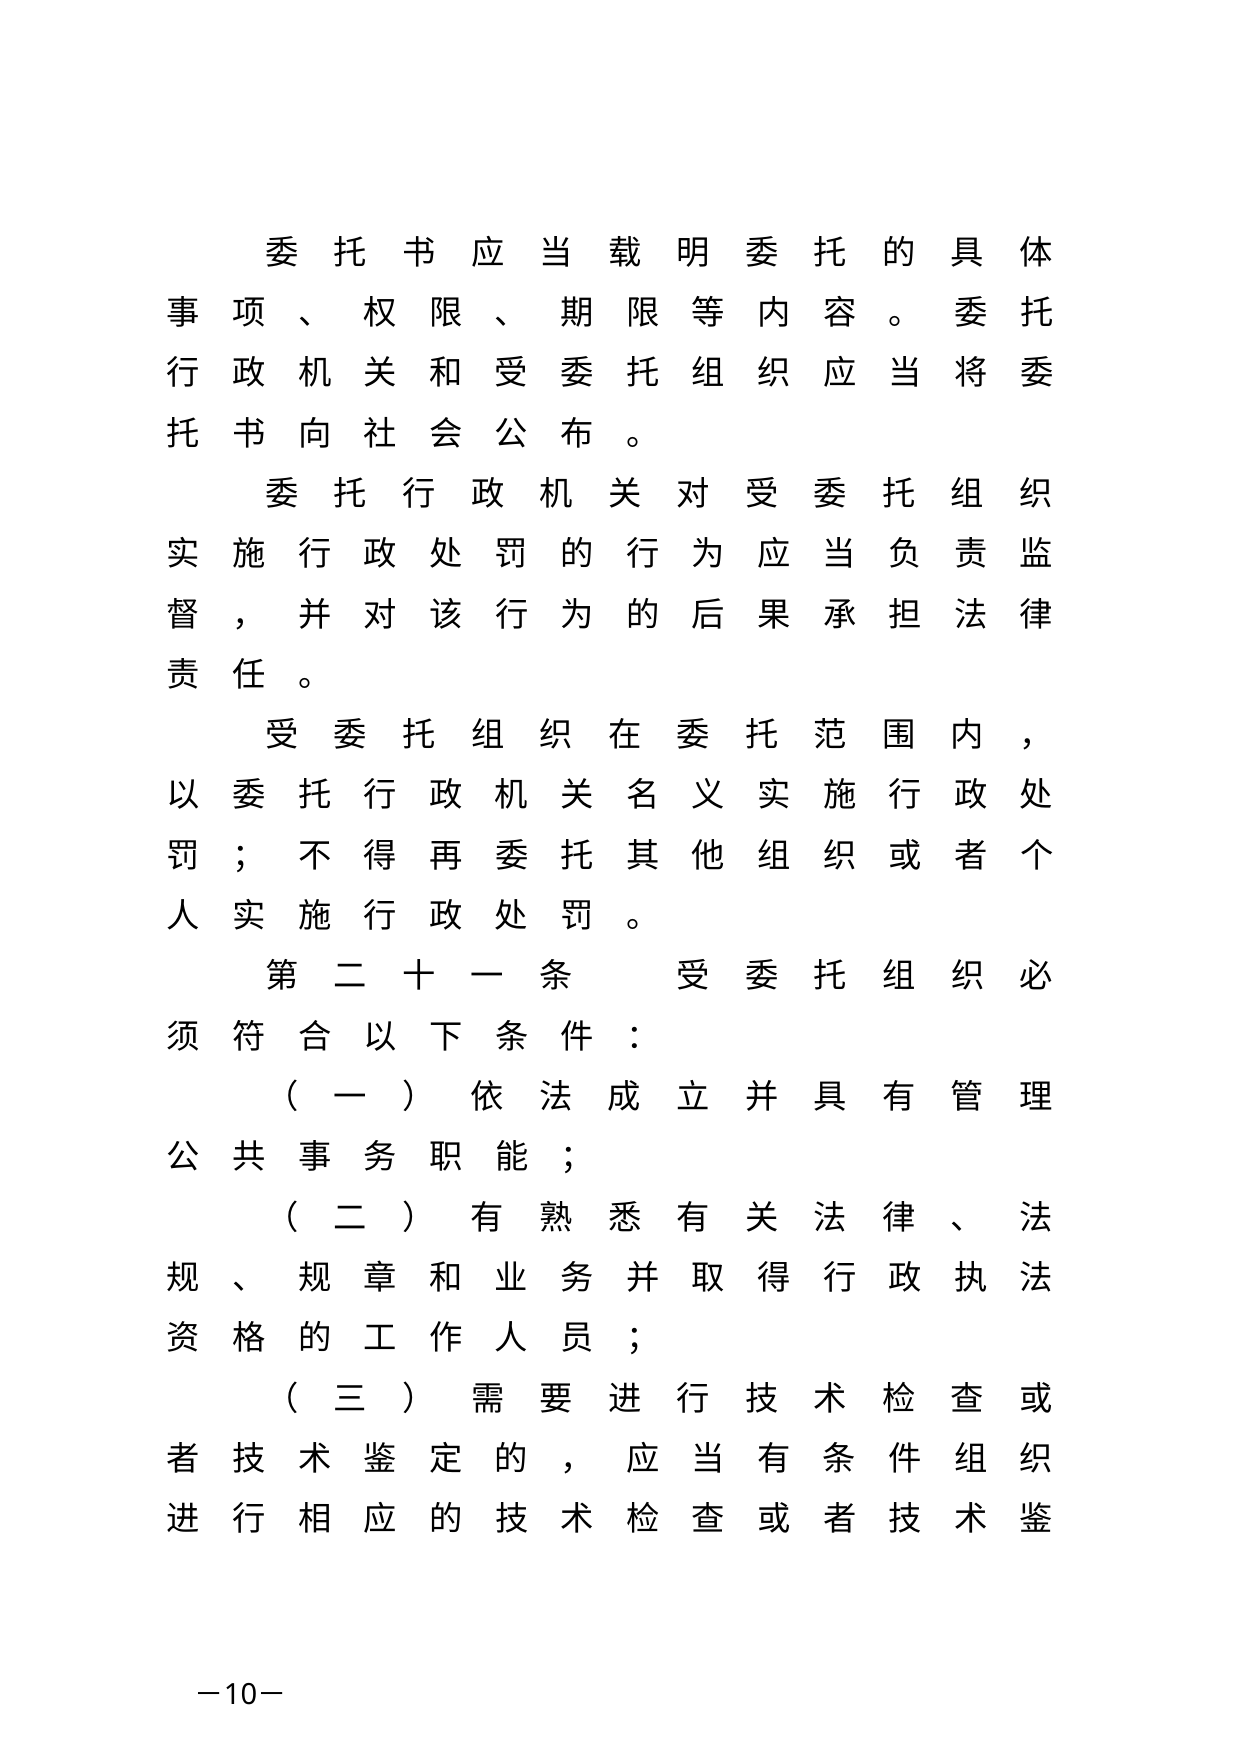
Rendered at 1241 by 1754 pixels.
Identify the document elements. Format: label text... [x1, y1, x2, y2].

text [167, 1365, 1085, 1546]
text （二）有熟悉有关法律、法规、规章和业务并取得行政执法资格的工作人员； [167, 1184, 1085, 1365]
text （一）依法成立并具有管理公共事务职能； [167, 1064, 1085, 1184]
text 委托行政机关对受委托组织实施行政处罚的行为应当负责监督，并对该行为的后果承担法律责任。 [167, 461, 1085, 702]
text 第二十一条 受委托组织必须符合以下条件： [167, 943, 1085, 1064]
text 委托书应当载明委托的具体事项、权限、期限等内容。委托行政机关和受委托组织应当将委托书向社会公布。 [167, 219, 1085, 461]
text 受委托组织在委托范围内，以委托行政机关名义实施行政处罚；不得再委托其他组织或者个人实施行政处罚。 [167, 702, 1085, 943]
